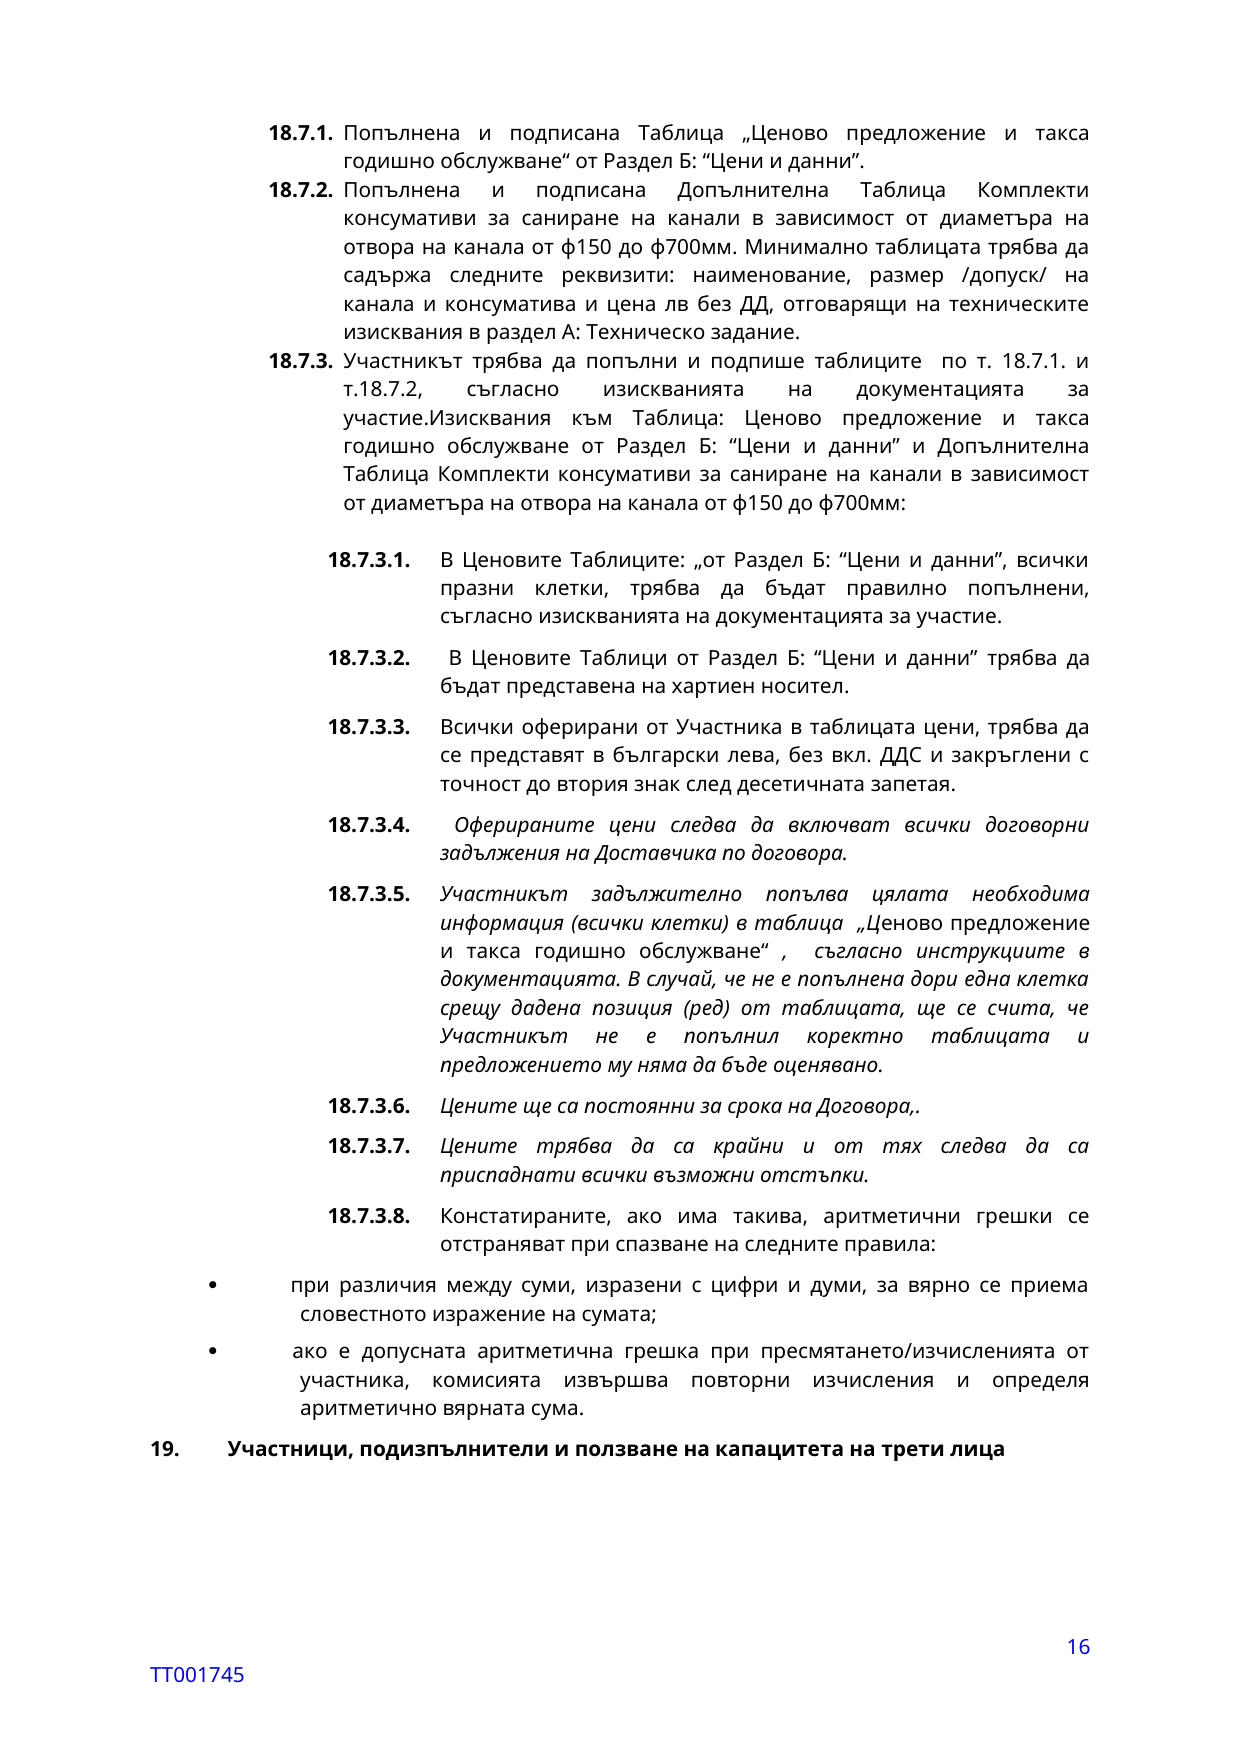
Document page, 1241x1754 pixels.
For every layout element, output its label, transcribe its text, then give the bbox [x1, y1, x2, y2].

list Попълнена и подписана Таблица „Ценово предложение и такса годишно обслужване“ от Раздел Б: “Цени и данни”. [268, 118, 1090, 175]
list при различия между суми, изразени с цифри и думи, за вярно се приема словестното изражение на сумата; [209, 1270, 1090, 1327]
list Участникът задължително попълва цялата необходима информация (всички клетки) в таблица „Ценово предложение и такса годишно обслужване“ , съгласно инструкциите в документацията. В случай, че не е попълнена дори една клетка срещу дадена позиция (ред) от таблицата, ще се счита, че Участникът не е попълнил коректно таблицата и предложението му няма да бъде оценявано. [327, 879, 1090, 1078]
list Цените ще са постоянни за срока на Договора,. [327, 1091, 1090, 1119]
list Попълнена и подписана Допълнителна Таблица Комплекти консумативи за саниране на канали в зависимост от диаметъра на отвора на канала от ф150 до ф700мм. Минимално таблицата трябва да садържа следните реквизити: наименование, размер /допуск/ на канала и консуматива и цена лв без ДД, отговарящи на техническите изисквания в раздел А: Техническо задание. [268, 175, 1090, 346]
list Участници, подизпълнители и ползване на капацитета на трети лица [150, 1434, 1090, 1463]
list Участникът трябва да попълни и подпише таблиците по т. 18.7.1. и т.18.7.2, съгласно изискванията на документацията за участие.Изисквания към Таблица: Ценово предложение и такса годишно обслужване от Раздел Б: “Цени и данни” и Допълнителна Таблица Комплекти консумативи за саниране на канали в зависимост от диаметъра на отвора на канала от ф150 до ф700мм: [268, 346, 1090, 516]
list Цените трябва да са крайни и от тях следва да са приспаднати всички възможни отстъпки. [327, 1132, 1090, 1188]
list В Ценовите Таблици от Раздел Б: “Цени и данни” трябва да бъдат представена на хартиен носител. [327, 643, 1090, 699]
list ако е допусната аритметична грешка при пресмятането/изчисленията от участника, комисията извършва повторни изчисления и определя аритметично вярната сума. [209, 1337, 1090, 1422]
list Констатираните, ако има такива, аритметични грешки се отстраняват при спазване на следните правила: [327, 1201, 1090, 1258]
list В Ценовите Таблиците: „от Раздел Б: “Цени и данни”, всички празни клетки, трябва да бъдат правилно попълнени, съгласно изискванията на документацията за участие. [327, 545, 1090, 630]
list Всички оферирани от Участника в таблицата цени, трябва да се представят в български лева, без вкл. ДДС и закръглени с точност до втория знак след десетичната запетая. [327, 712, 1090, 797]
list Оферираните цени следва да включват всички договорни задължения на Доставчика по договора. [327, 810, 1090, 867]
